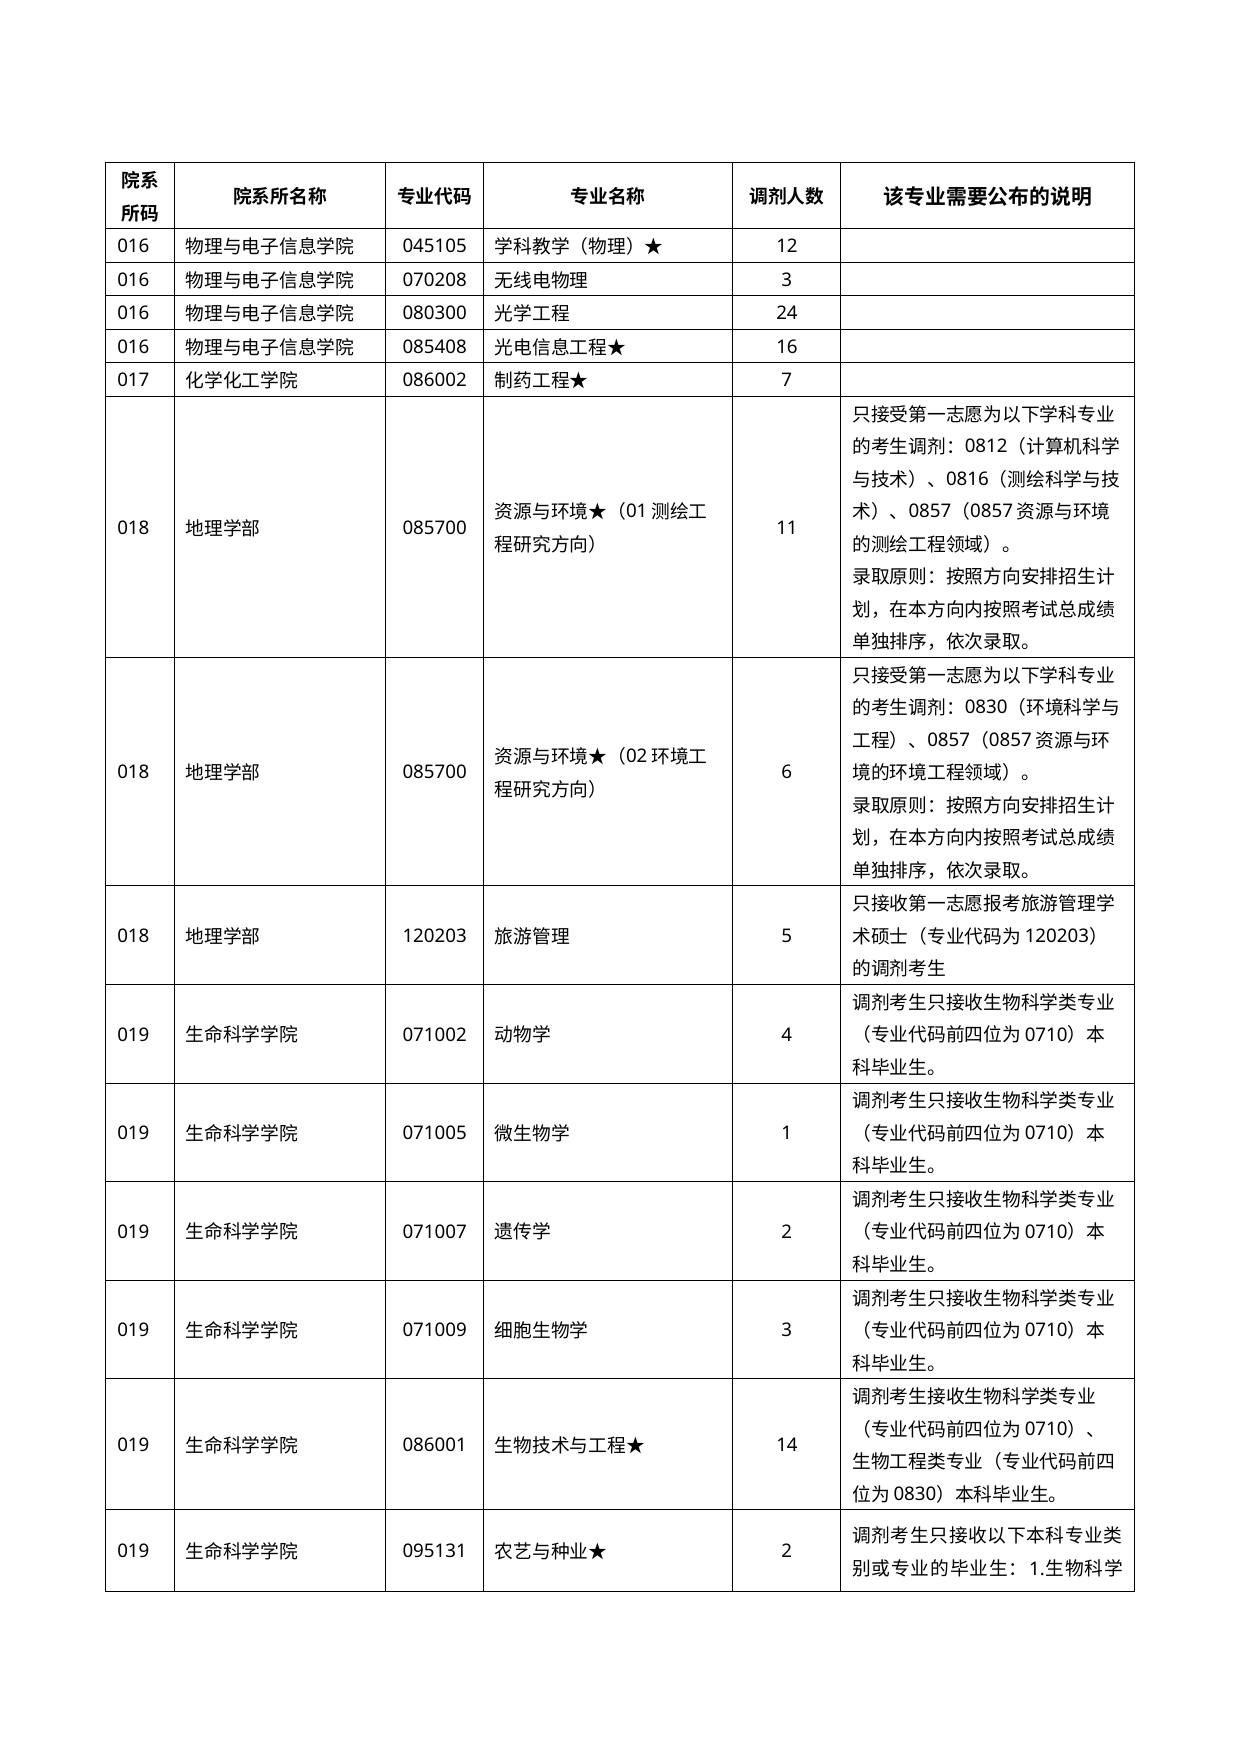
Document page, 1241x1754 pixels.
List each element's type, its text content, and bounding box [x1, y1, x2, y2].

table_cell 071005 [386, 1084, 483, 1181]
table_cell 071009 [386, 1281, 483, 1378]
table_cell 019 [106, 1084, 174, 1181]
table_cell 只接受第一志愿为以下学科专业的考生调剂：0830（环境科学与工程）、0857（0857资源与环境的环境工程领域）。 录取原则：按照方向安排招生计划，在本方向内按照考试总成绩单独排序，依次录取。 [841, 658, 1134, 885]
table_cell 7 [733, 363, 840, 396]
table_cell 4 [733, 985, 840, 1082]
table_cell 019 [106, 985, 174, 1082]
table_cell 085700 [386, 658, 483, 885]
table_cell 调剂考生只接收生物科学类专业（专业代码前四位为0710）本科毕业生。 [841, 1281, 1134, 1378]
table_cell 化学化工学院 [175, 363, 385, 396]
table_cell 物理与电子信息学院 [175, 229, 385, 262]
table_cell 6 [733, 658, 840, 885]
table_cell 地理学部 [175, 658, 385, 885]
table_cell 070208 [386, 263, 483, 295]
table_cell 12 [733, 229, 840, 262]
table_cell 016 [106, 229, 174, 262]
table_cell 资源与环境★（01测绘工程研究方向） [484, 397, 732, 657]
table_cell 农艺与种业★ [484, 1510, 732, 1591]
table_cell 生命科学学院 [175, 1510, 385, 1591]
table_cell 019 [106, 1379, 174, 1509]
table_cell 生物技术与工程★ [484, 1379, 732, 1509]
table_cell 调剂考生接收生物科学类专业（专业代码前四位为0710）、生物工程类专业（专业代码前四位为0830）本科毕业生。 [841, 1379, 1134, 1509]
table_cell 019 [106, 1281, 174, 1378]
table_cell 086001 [386, 1379, 483, 1509]
table_cell 只接收第一志愿报考旅游管理学术硕士（专业代码为120203）的调剂考生 [841, 886, 1134, 984]
table_cell 2 [733, 1510, 840, 1591]
table_cell 095131 [386, 1510, 483, 1591]
table_cell 3 [733, 1281, 840, 1378]
table_cell 5 [733, 886, 840, 984]
table_header 该专业需要公布的说明 [841, 163, 1134, 228]
table_cell 生命科学学院 [175, 1281, 385, 1378]
table_cell 071002 [386, 985, 483, 1082]
table_cell 调剂考生只接收生物科学类专业（专业代码前四位为0710）本科毕业生。 [841, 985, 1134, 1082]
table_cell 微生物学 [484, 1084, 732, 1181]
table_cell [841, 330, 1134, 362]
table_cell 085700 [386, 397, 483, 657]
table_cell 11 [733, 397, 840, 657]
table_cell 无线电物理 [484, 263, 732, 295]
table_cell 生命科学学院 [175, 1182, 385, 1279]
table_cell 3 [733, 263, 840, 295]
table_cell 120203 [386, 886, 483, 984]
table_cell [841, 1510, 1134, 1591]
table_cell 只接受第一志愿为以下学科专业的考生调剂：0812（计算机科学与技术）、0816（测绘科学与技术）、0857（0857资源与环境的测绘工程领域）。 录取原则：按照方向安排招生计划，在本方向内按照考试总成绩单独排序，依次录取。 [841, 397, 1134, 657]
table_cell 学科教学（物理）★ [484, 229, 732, 262]
table_cell 生命科学学院 [175, 1084, 385, 1181]
table_cell 045105 [386, 229, 483, 262]
table_header 专业代码 [386, 163, 483, 228]
table_cell 调剂考生只接收生物科学类专业（专业代码前四位为0710）本科毕业生。 [841, 1182, 1134, 1279]
table_cell 019 [106, 1510, 174, 1591]
table_cell 080300 [386, 296, 483, 329]
table_cell 旅游管理 [484, 886, 732, 984]
table_cell 物理与电子信息学院 [175, 296, 385, 329]
table_cell 资源与环境★（02环境工程研究方向） [484, 658, 732, 885]
table_cell 016 [106, 296, 174, 329]
table_cell 019 [106, 1182, 174, 1279]
table_cell 地理学部 [175, 397, 385, 657]
table_cell 遗传学 [484, 1182, 732, 1279]
table_cell 071007 [386, 1182, 483, 1279]
table_cell 085408 [386, 330, 483, 362]
table_cell 14 [733, 1379, 840, 1509]
table_cell 018 [106, 397, 174, 657]
table_cell [841, 263, 1134, 295]
table_cell 生命科学学院 [175, 1379, 385, 1509]
table_cell 018 [106, 886, 174, 984]
table_cell 物理与电子信息学院 [175, 263, 385, 295]
table_cell 地理学部 [175, 886, 385, 984]
table_header 专业名称 [484, 163, 732, 228]
table_cell 1 [733, 1084, 840, 1181]
table_cell [841, 296, 1134, 329]
table_cell 物理与电子信息学院 [175, 330, 385, 362]
table_cell 细胞生物学 [484, 1281, 732, 1378]
table_cell 制药工程★ [484, 363, 732, 396]
table_cell 动物学 [484, 985, 732, 1082]
table_cell 016 [106, 263, 174, 295]
table_header 院系所名称 [175, 163, 385, 228]
table_header 调剂人数 [733, 163, 840, 228]
table_cell 016 [106, 330, 174, 362]
table_cell 光电信息工程★ [484, 330, 732, 362]
table_cell 生命科学学院 [175, 985, 385, 1082]
table_cell 086002 [386, 363, 483, 396]
table_header 院系所码 [106, 163, 174, 228]
table_cell [841, 229, 1134, 262]
table_cell 2 [733, 1182, 840, 1279]
table_cell 24 [733, 296, 840, 329]
table_cell 018 [106, 658, 174, 885]
table_cell 调剂考生只接收生物科学类专业（专业代码前四位为0710）本科毕业生。 [841, 1084, 1134, 1181]
table_cell [841, 363, 1134, 396]
table_cell 光学工程 [484, 296, 732, 329]
table_cell 017 [106, 363, 174, 396]
table_cell 16 [733, 330, 840, 362]
